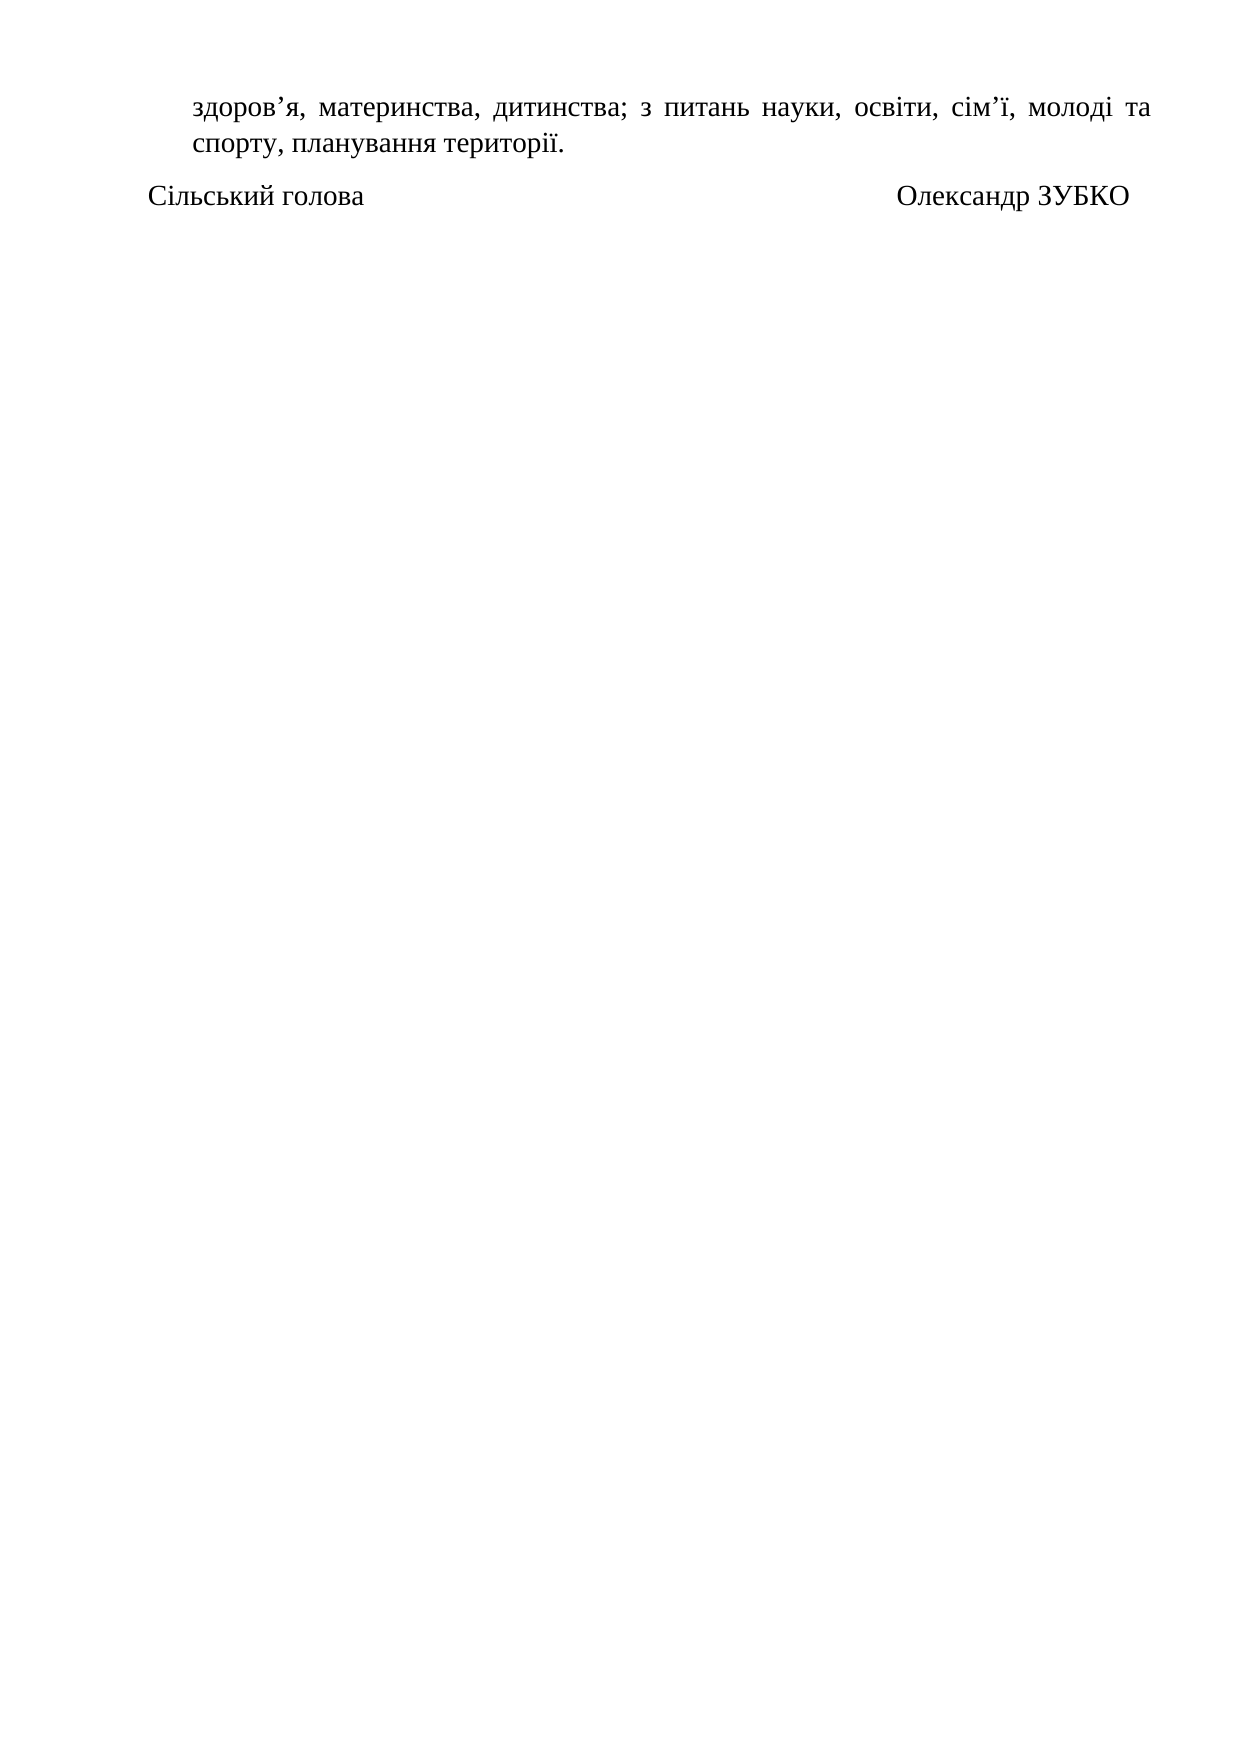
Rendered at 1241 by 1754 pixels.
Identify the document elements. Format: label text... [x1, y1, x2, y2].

text Сільський голова Олександр ЗУБКО [148, 178, 1152, 211]
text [192, 89, 1152, 158]
